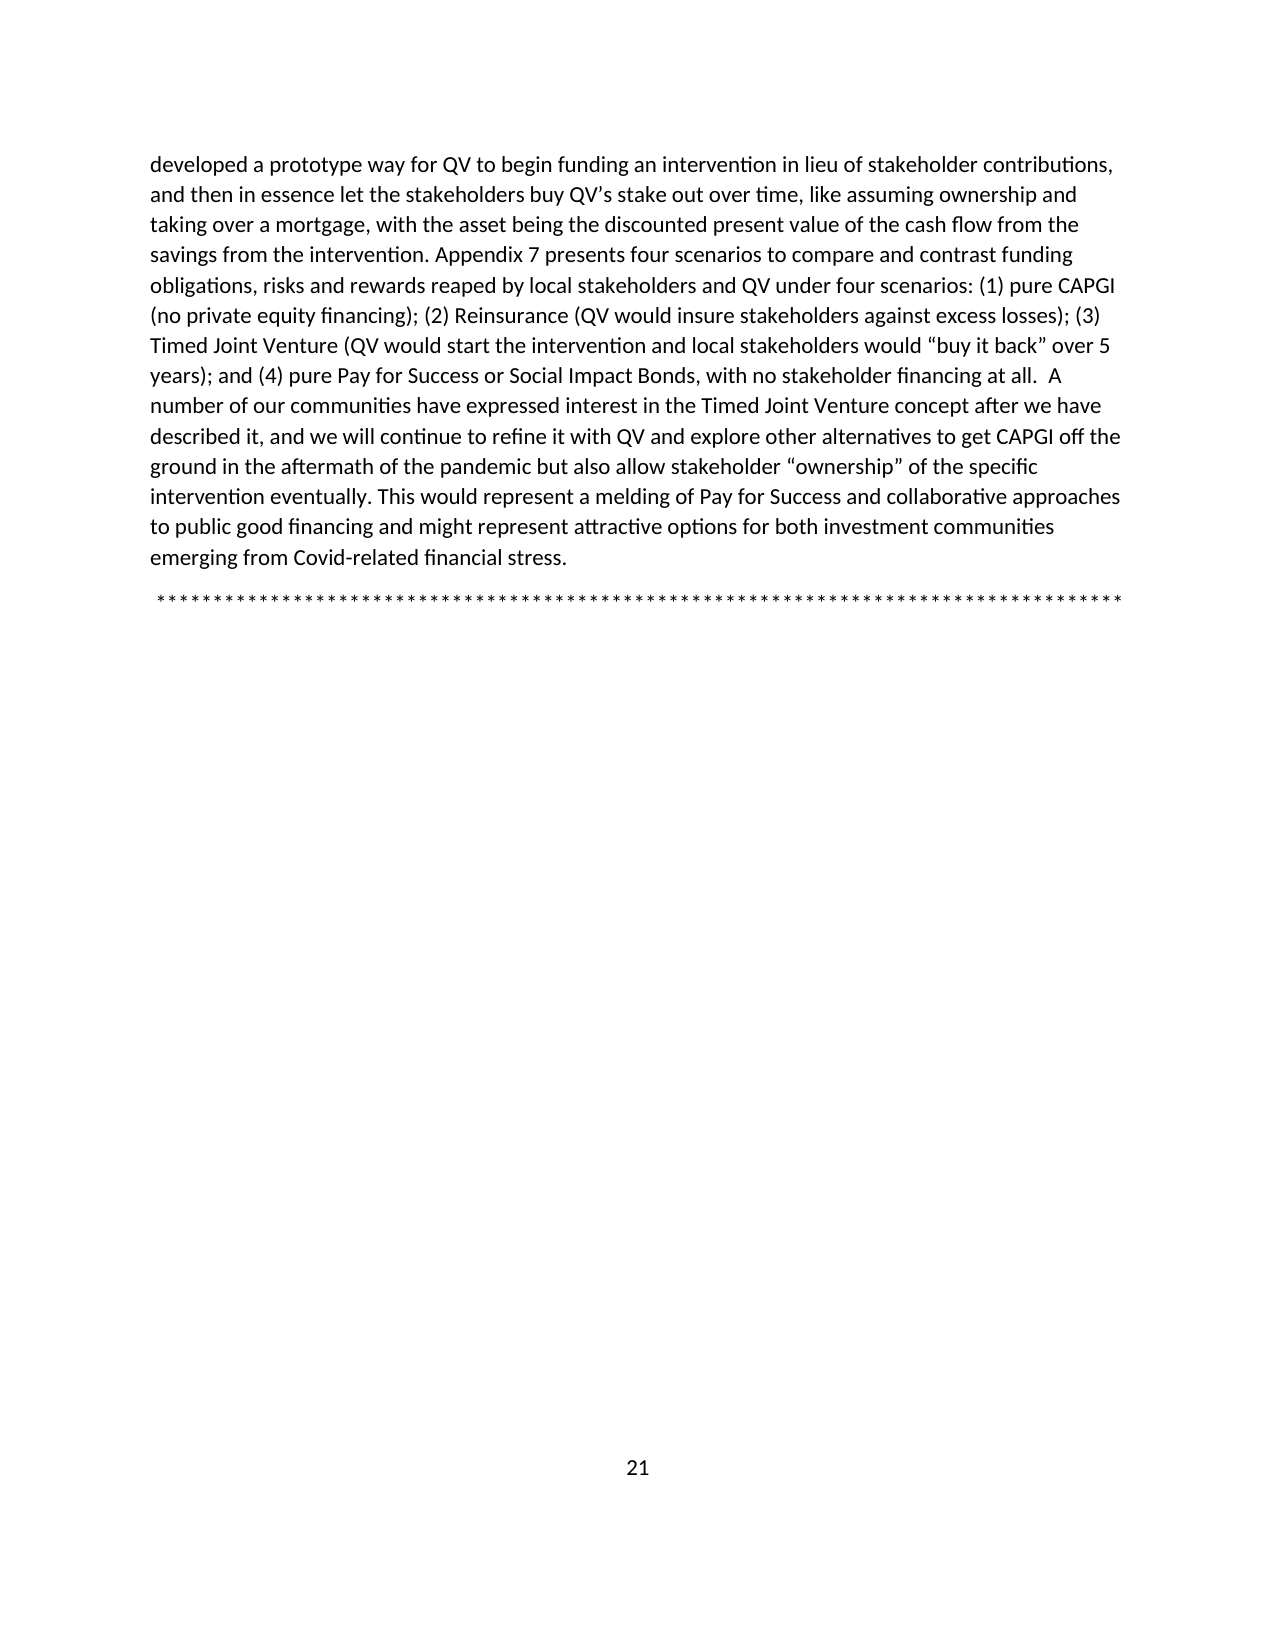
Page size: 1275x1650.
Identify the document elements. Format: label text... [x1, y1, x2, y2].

text ************************************************************************************* [150, 589, 1125, 618]
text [150, 150, 1125, 571]
